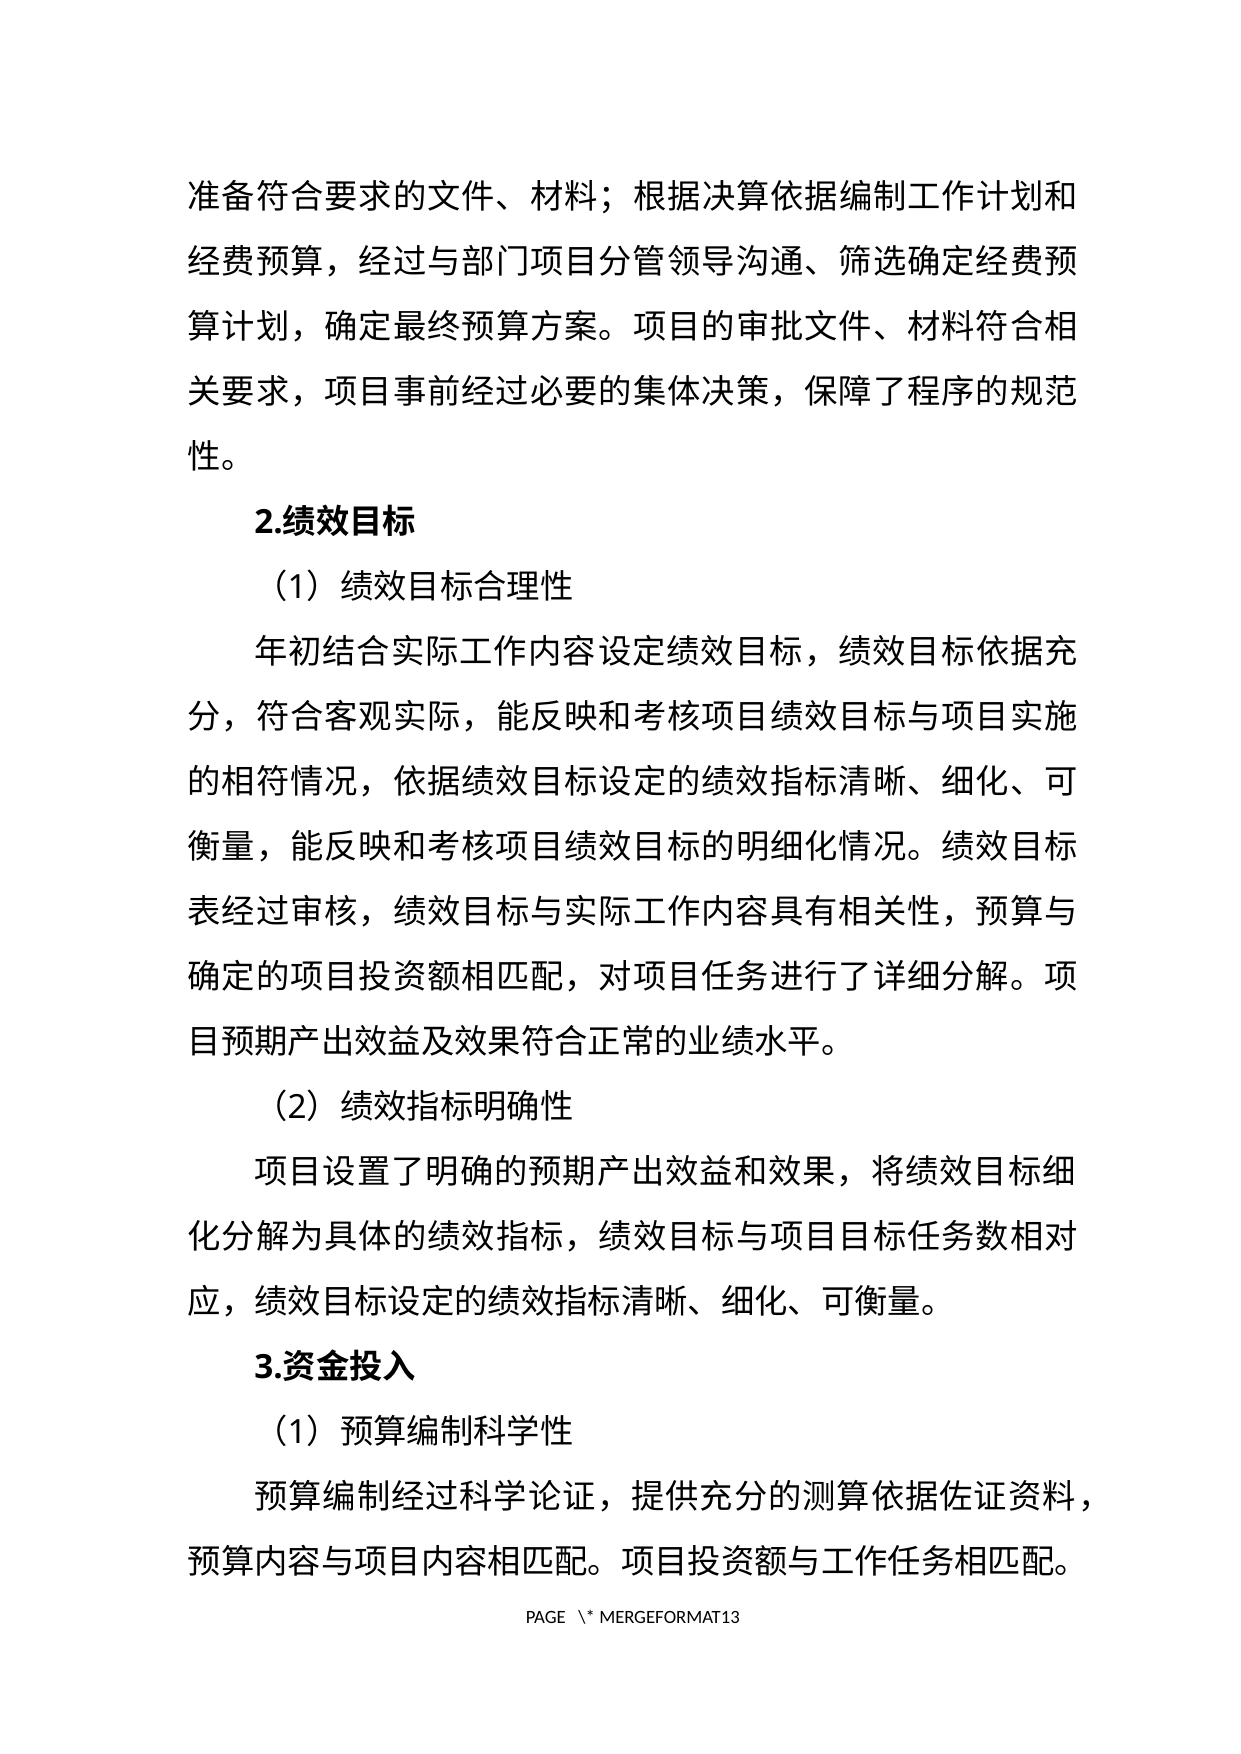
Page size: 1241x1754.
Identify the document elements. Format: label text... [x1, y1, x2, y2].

text （1）预算编制科学性 [187, 1397, 1078, 1462]
text （2）绩效指标明确性 [187, 1072, 1078, 1137]
text 2.绩效目标 [187, 487, 1078, 552]
text 预算编制经过科学论证，提供充分的测算依据佐证资料，预算内容与项目内容相匹配。项目投资额与工作任务相匹配。 [187, 1462, 1078, 1592]
text 3.资金投入 [187, 1332, 1078, 1397]
text 年初结合实际工作内容设定绩效目标，绩效目标依据充分，符合客观实际，能反映和考核项目绩效目标与项目实施的相符情况，依据绩效目标设定的绩效指标清晰、细化、可衡量，能反映和考核项目绩效目标的明细化情况。绩效目标表经过审核，绩效目标与实际工作内容具有相关性，预算与确定的项目投资额相匹配，对项目任务进行了详细分解。项目预期产出效益及效果符合正常的业绩水平。 [187, 617, 1078, 1072]
text 项目设置了明确的预期产出效益和效果，将绩效目标细化分解为具体的绩效指标，绩效目标与项目目标任务数相对应，绩效目标设定的绩效指标清晰、细化、可衡量。 [187, 1137, 1078, 1332]
text （1）绩效目标合理性 [187, 552, 1078, 617]
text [187, 162, 1078, 487]
